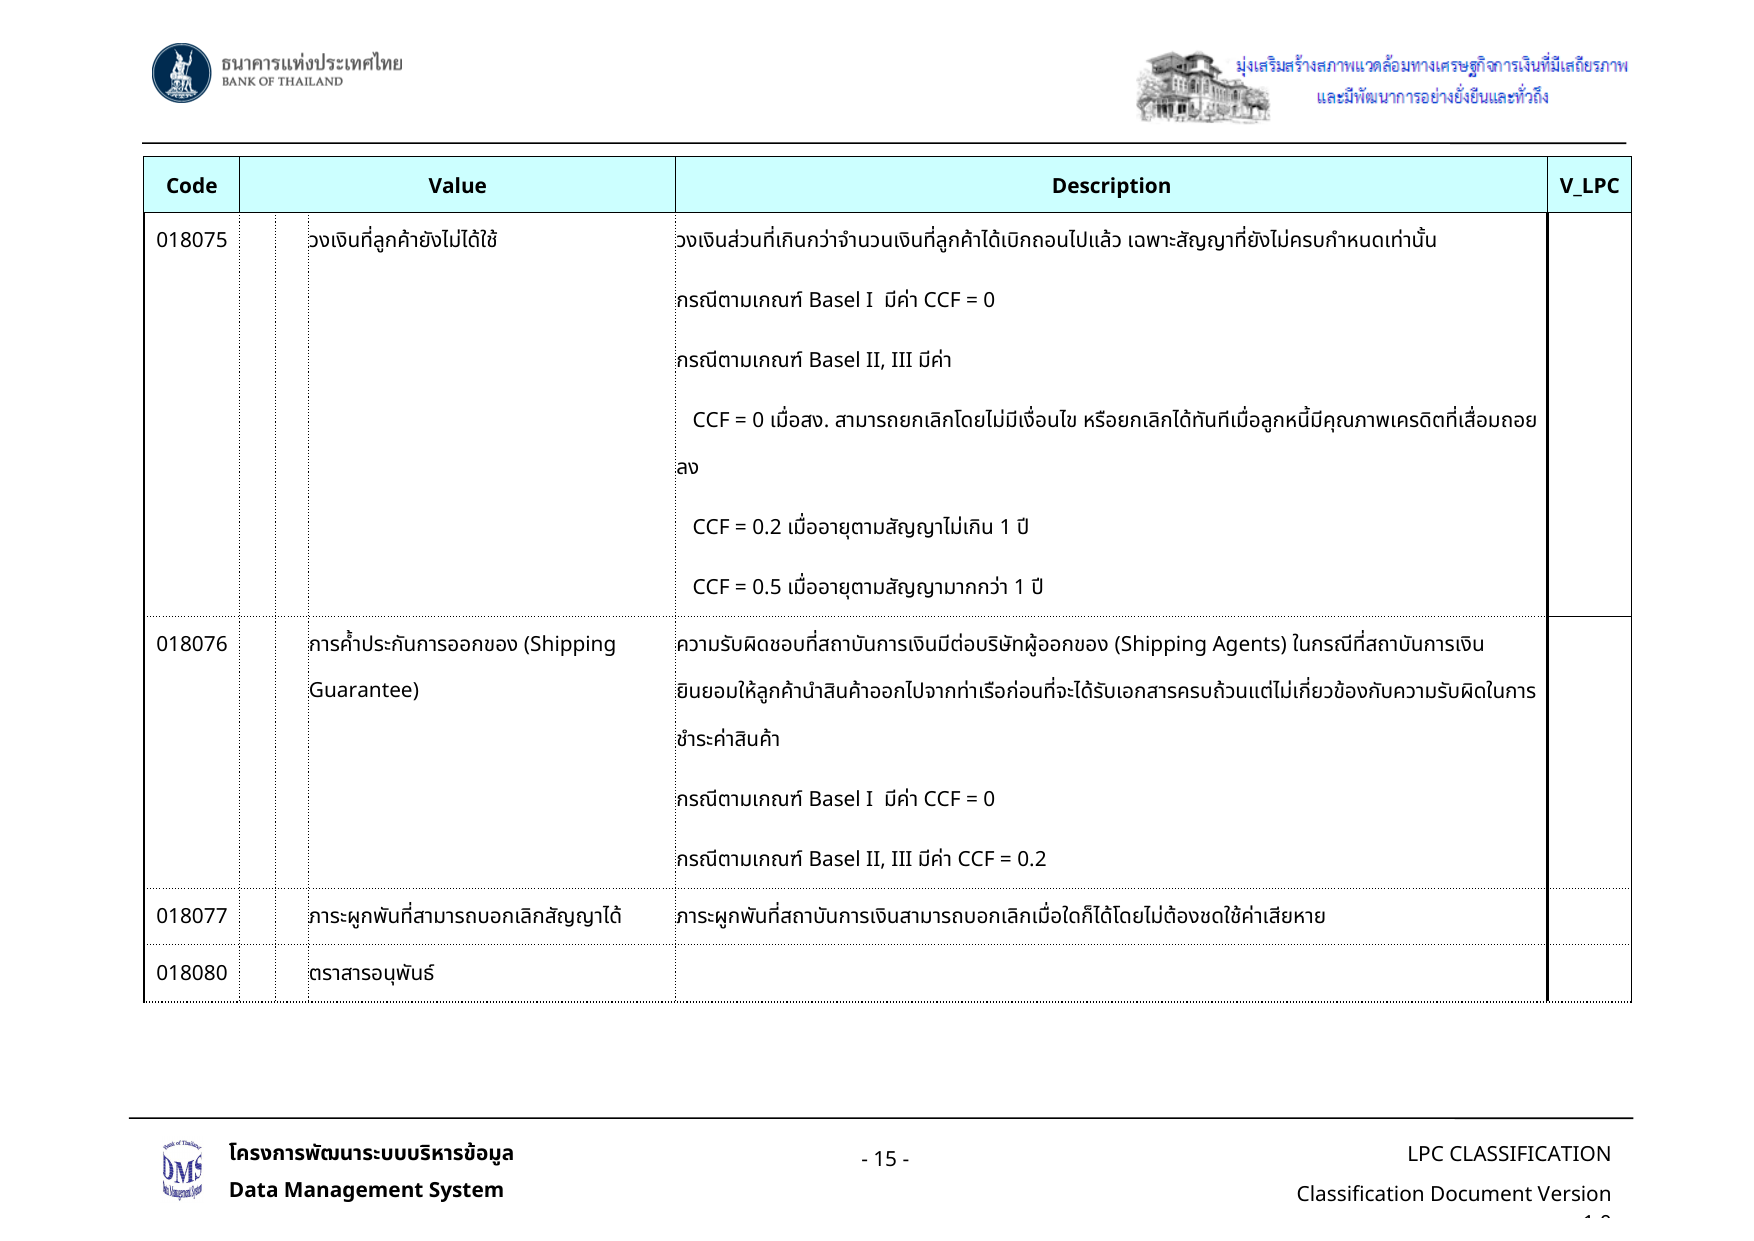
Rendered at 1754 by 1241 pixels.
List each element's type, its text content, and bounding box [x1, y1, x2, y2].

table_cell วงเงินที่ลูกค้ายังไม่ได้ใช้ [308, 213, 676, 616]
table_cell [240, 213, 275, 616]
table_cell [1549, 617, 1631, 887]
table_cell [275, 888, 308, 944]
table_cell [1549, 213, 1631, 616]
table_cell 018077 [145, 888, 239, 944]
table_cell [240, 888, 275, 944]
table_cell [1549, 944, 1631, 1001]
picture [160, 1136, 205, 1203]
table_cell 018075 [145, 213, 239, 616]
table_cell [240, 616, 275, 887]
table_header Value [240, 157, 675, 212]
table_cell ภาระผูกพันที่สามารถบอกเลิกสัญญาได้ [308, 888, 676, 944]
table_cell วงเงินส่วนที่เกินกว่าจำนวนเงินที่ลูกค้าได้เบิกถอนไปแล้ว เฉพาะสัญญาที่ยังไม่ครบกำหนดเท่านั้น กรณีตามเกณฑ์ Basel I มีค่า CCF = 0 กรณีตามเกณฑ์ Basel II, III มีค่า CCF = 0 เมื่อสง. สามารถยกเลิกโดยไม่มีเงื่อนไข หรือยกเลิกได้ทันทีเมื่อลูกหนี้มีคุณภาพเครดิตที่เสื่อมถอยลง CCF = 0.2 เมื่ออายุตามสัญญาไม่เกิน 1 ปี CCF = 0.5 เมื่ออายุตามสัญญามากกว่า 1 ปี [676, 213, 1546, 616]
picture [1136, 47, 1632, 127]
picture [141, 33, 410, 109]
table_header Description [676, 157, 1547, 212]
table_cell [275, 616, 308, 887]
table_cell [1549, 888, 1631, 944]
table_cell [676, 944, 1546, 1001]
table_cell ความรับผิดชอบที่สถาบันการเงินมีต่อบริษัทผู้ออกของ (Shipping Agents) ในกรณีที่สถาบันการเงินยินยอมให้ลูกค้านำสินค้าออกไปจากท่าเรือก่อนที่จะได้รับเอกสารครบถ้วนแต่ไม่เกี่ยวข้องกับความรับผิดในการชำระค่าสินค้า กรณีตามเกณฑ์ Basel I มีค่า CCF = 0 กรณีตามเกณฑ์ Basel II, III มีค่า CCF = 0.2 [676, 616, 1546, 887]
table_cell การค้ำประกันการออกของ (Shipping Guarantee) [308, 616, 676, 887]
table_header Code [144, 157, 239, 212]
table_header V_LPC [1548, 157, 1631, 212]
table_cell ภาระผูกพันที่สถาบันการเงินสามารถบอกเลิกเมื่อใดก็ได้โดยไม่ต้องชดใช้ค่าเสียหาย [676, 888, 1546, 944]
table_cell 018076 [145, 616, 239, 887]
table_cell ตราสารอนุพันธ์ [308, 944, 676, 1001]
table_cell 018080 [145, 944, 239, 1001]
table_cell [275, 213, 308, 616]
table_cell [240, 944, 275, 1001]
table_cell [275, 944, 308, 1001]
